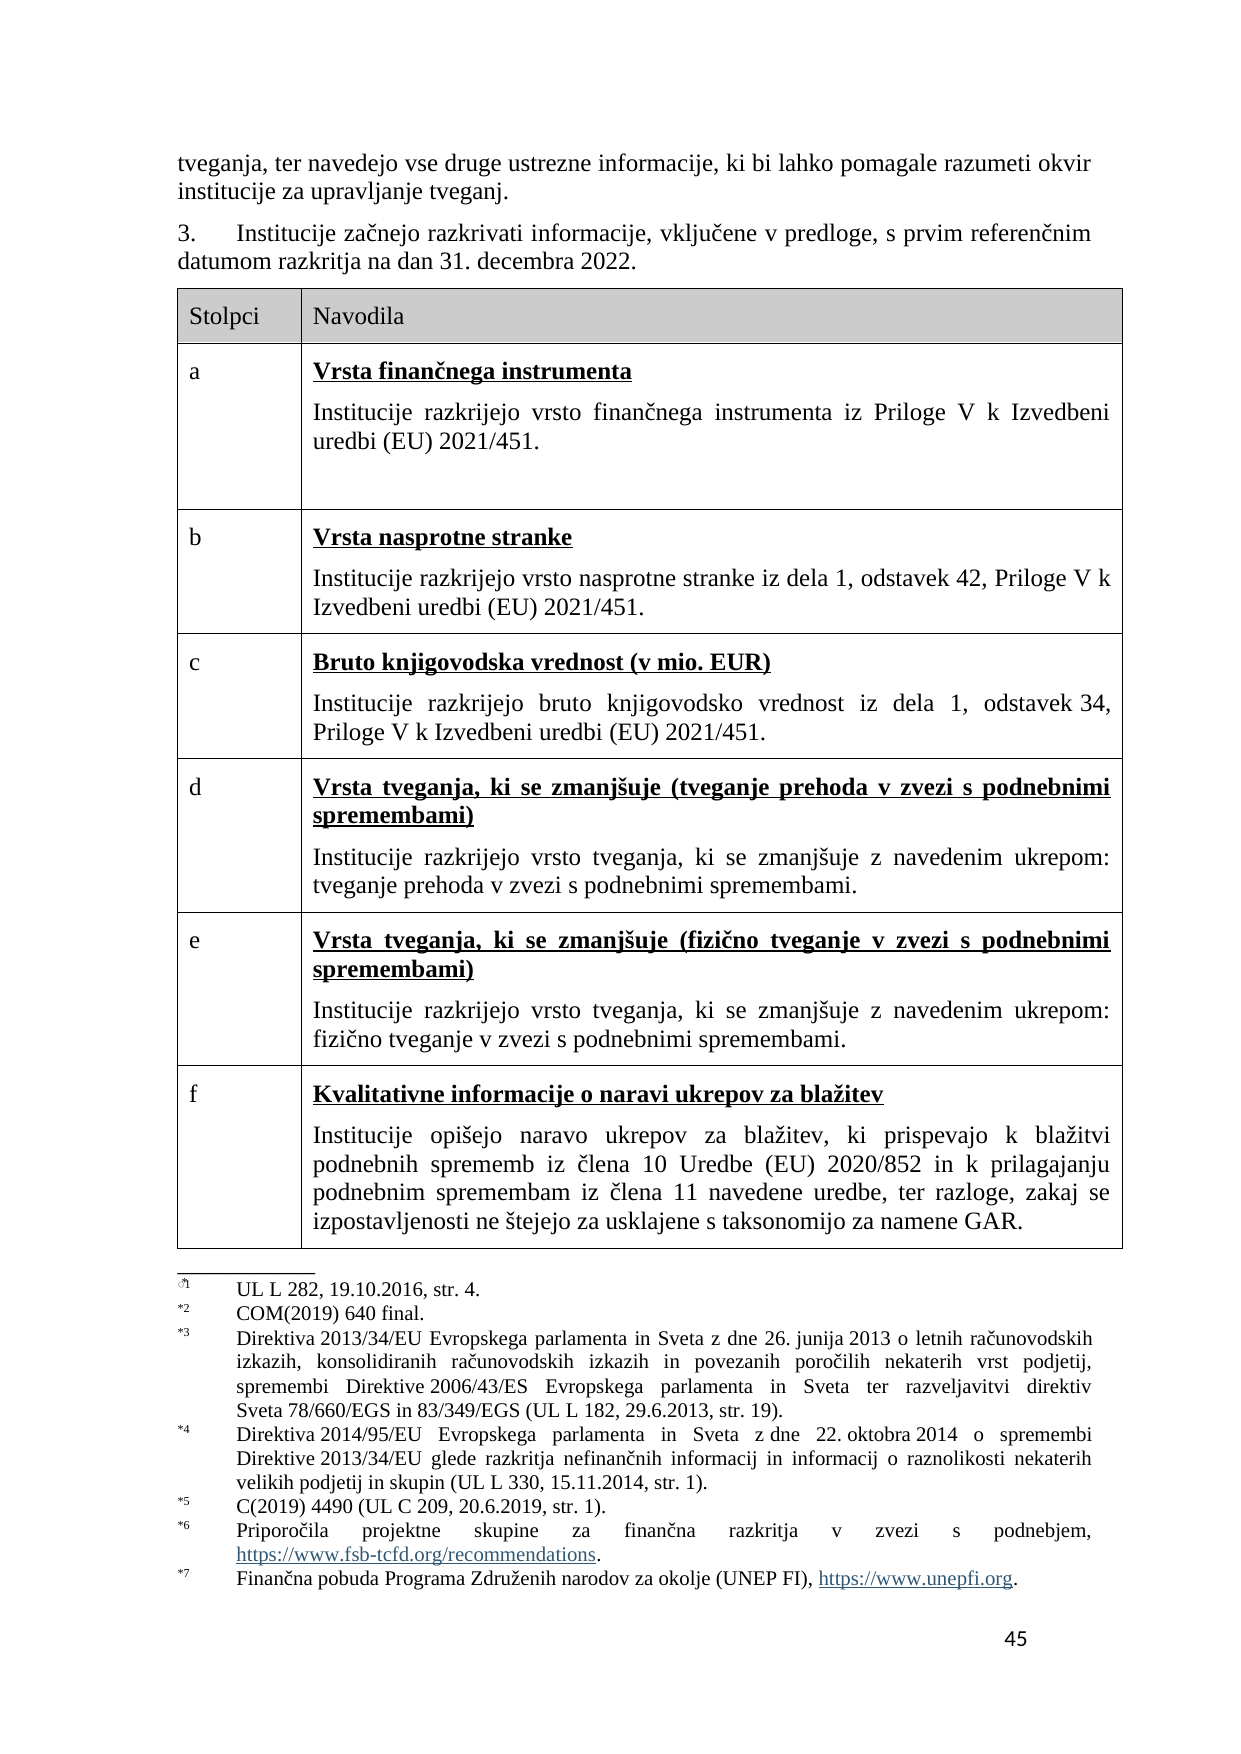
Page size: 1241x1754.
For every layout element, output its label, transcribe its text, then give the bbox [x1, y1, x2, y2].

text *3 Direktiva 2013/34/EU Evropskega parlamenta in Sveta z dne 26. junija 2013 o letnih računovodskih izkazih, konsolidiranih računovodskih izkazih in povezanih poročilih nekaterih vrst podjetij, spremembi Direktive 2006/43/ES Evropskega parlamenta in Sveta ter razveljavitvi direktiv Sveta 78/660/EGS in 83/349/EGS (UL L 182, 29.6.2013, str. 19). [177, 1325, 1092, 1422]
table_cell d [178, 759, 301, 912]
table_cell Vrsta tveganja, ki se zmanjšuje (tveganje prehoda v zvezi s podnebnimi spremembami) Institucije razkrijejo vrsto tveganja, ki se zmanjšuje z navedenim ukrepom: tveganje prehoda v zvezi s podnebnimi spremembami. [302, 759, 1122, 912]
table_cell c [178, 634, 301, 758]
text *7 Finančna pobuda Programa Združenih narodov za okolje (UNEP FI), https://www.unepfi.org. [177, 1566, 1092, 1590]
text *4 Direktiva 2014/95/EU Evropskega parlamenta in Sveta z dne 22. oktobra 2014 o spremembi Direktive 2013/34/EU glede razkritja nefinančnih informacij in informacij o raznolikosti nekaterih velikih podjetij in skupin (UL L 330, 15.11.2014, str. 1). [177, 1422, 1092, 1494]
table_cell Kvalitativne informacije o naravi ukrepov za blažitev Institucije opišejo naravo ukrepov za blažitev, ki prispevajo k blažitvi podnebnih sprememb iz člena 10 Uredbe (EU) 2020/852 in k prilagajanju podnebnim spremembam iz člena 11 navedene uredbe, ter razloge, zakaj se izpostavljenosti ne štejejo za usklajene s taksonomijo za namene GAR. [302, 1066, 1122, 1247]
table_cell Vrsta tveganja, ki se zmanjšuje (fizično tveganje v zvezi s podnebnimi spremembami) Institucije razkrijejo vrsto tveganja, ki se zmanjšuje z navedenim ukrepom: fizično tveganje v zvezi s podnebnimi spremembami. [302, 913, 1122, 1065]
table_cell Vrsta nasprotne stranke Institucije razkrijejo vrsto nasprotne stranke iz dela 1, odstavek 42, Priloge V k Izvedbeni uredbi (EU) 2021/451. [302, 510, 1122, 633]
text *5 C(2019) 4490 (UL C 209, 20.6.2019, str. 1). [177, 1494, 1092, 1518]
table_cell f [178, 1066, 301, 1247]
text ___________ [177, 1249, 1092, 1277]
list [177, 148, 1092, 205]
table_cell a [178, 344, 301, 508]
table_cell Bruto knjigovodska vrednost (v mio. EUR) Institucije razkrijejo bruto knjigovodsko vrednost iz dela 1, odstavek 34, Priloge V k Izvedbeni uredbi (EU) 2021/451. [302, 634, 1122, 758]
table_cell e [178, 913, 301, 1065]
table_cell Vrsta finančnega instrumenta Institucije razkrijejo vrsto finančnega instrumenta iz Priloge V k Izvedbeni uredbi (EU) 2021/451. [302, 344, 1122, 508]
table_cell b [178, 510, 301, 633]
list Institucije začnejo razkrivati informacije, vključene v predloge, s prvim referenčnim datumom razkritja na dan 31. decembra 2022. [177, 218, 1092, 275]
text ⃰1 UL L 282, 19.10.2016, str. 4. [177, 1277, 1092, 1301]
text *6 Priporočila projektne skupine za finančna razkritja v zvezi s podnebjem, https://www.fsb-tcfd.org/recommendations. [177, 1518, 1092, 1566]
table_header Stolpci [178, 289, 301, 342]
text *2 COM(2019) 640 final. [177, 1301, 1092, 1325]
table_header Navodila [302, 289, 1122, 342]
